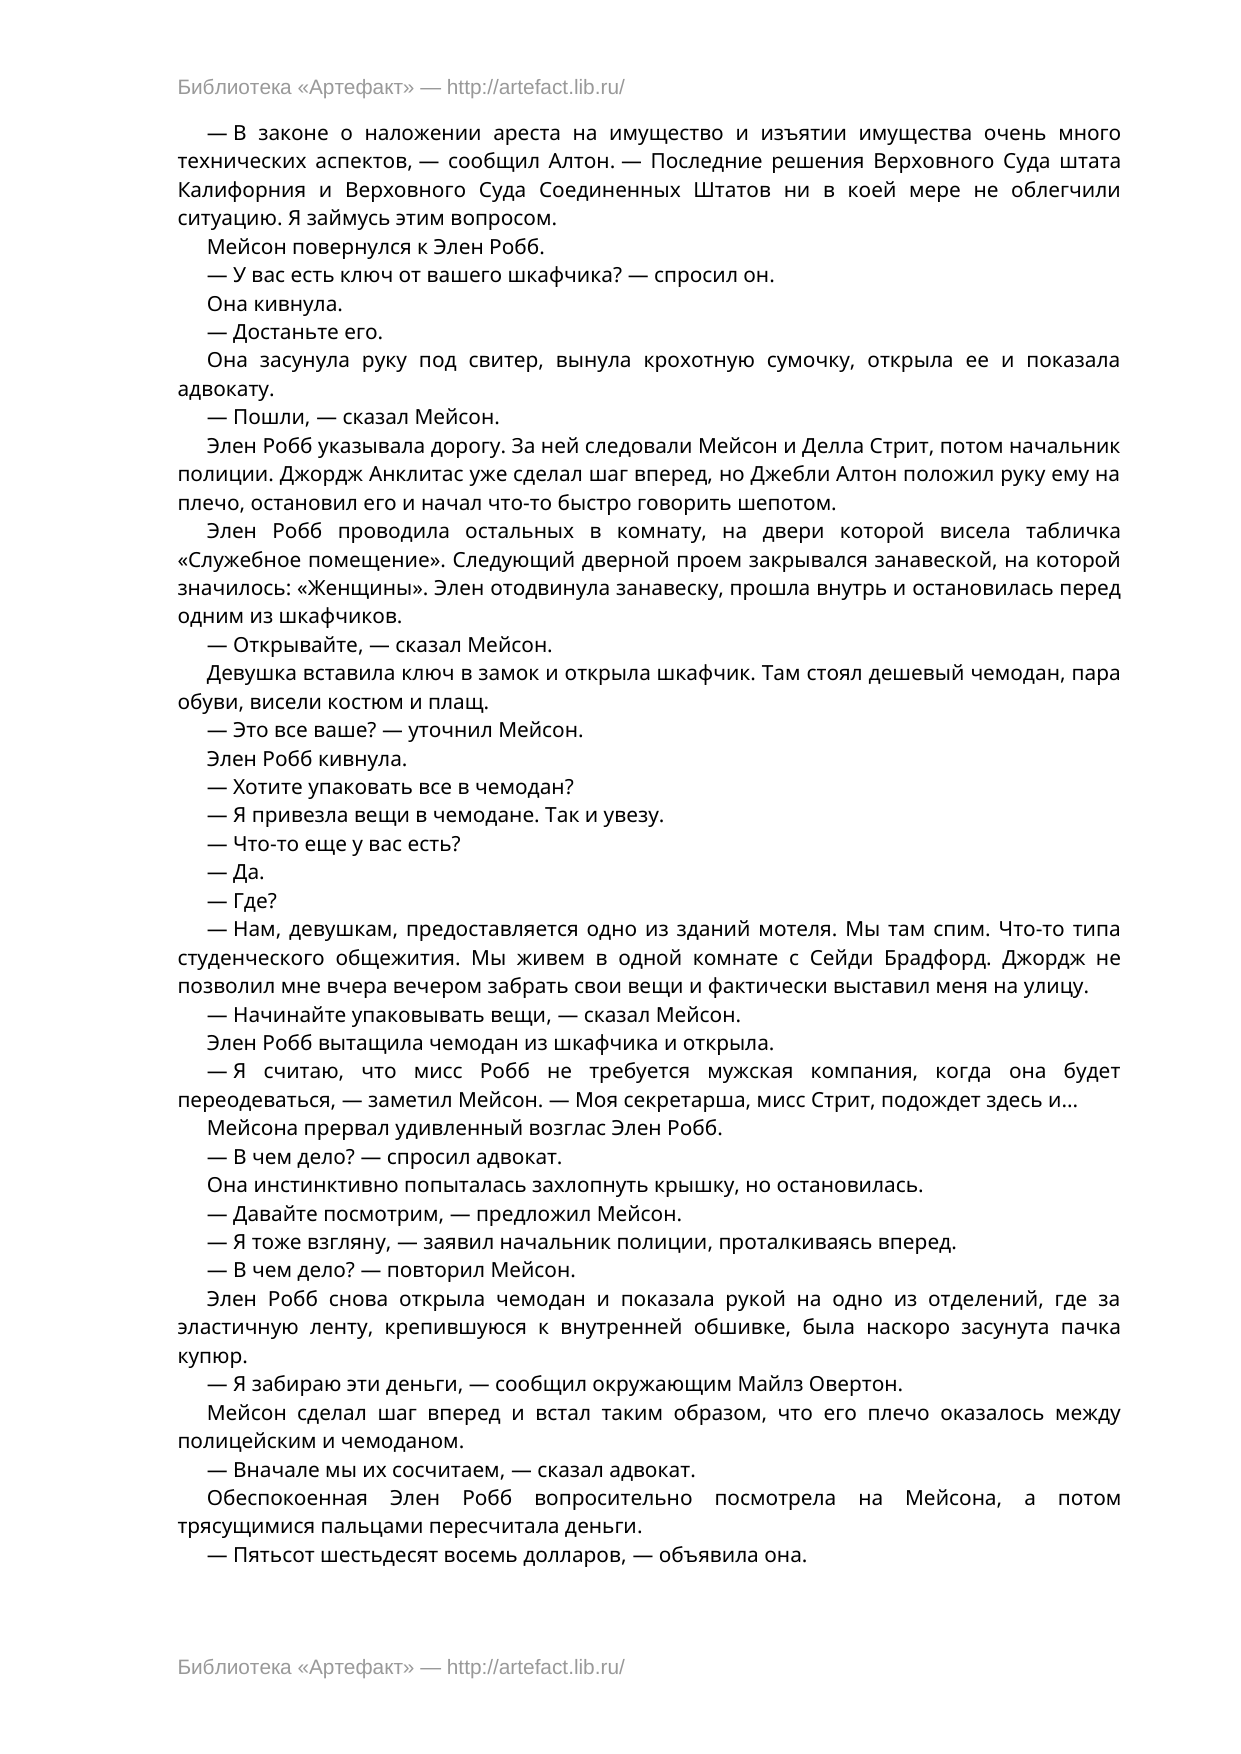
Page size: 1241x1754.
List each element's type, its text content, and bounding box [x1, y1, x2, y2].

text — Нам, девушкам, предоставляется одно из зданий мотеля. Мы там спим. Что-то типа студенческого общежития. Мы живем в одной комнате с Сейди Брадфорд. Джордж не позволил мне вчера вечером забрать свои вещи и фактически выставил меня на улицу. [177, 914, 1122, 1000]
text Она инстинктивно попыталась захлопнуть крышку, но остановилась. [177, 1170, 1122, 1199]
text Она кивнула. [177, 289, 1122, 317]
text Мейсон сделал шаг вперед и встал таким образом, что его плечо оказалось между полицейским и чемоданом. [177, 1398, 1122, 1455]
text — Хотите упаковать все в чемодан? [177, 772, 1122, 801]
text — Я тоже взгляну, — заявил начальник полиции, проталкиваясь вперед. [177, 1227, 1122, 1256]
text Элен Робб снова открыла чемодан и показала рукой на одно из отделений, где за эластичную ленту, крепившуюся к внутренней обшивке, была наскоро засунута пачка купюр. [177, 1284, 1122, 1369]
text — В чем дело? — спросил адвокат. [177, 1142, 1122, 1170]
text Элен Робб проводила остальных в комнату, на двери которой висела табличка «Служебное помещение». Следующий дверной проем закрывался занавеской, на которой значилось: «Женщины». Элен отодвинула занавеску, прошла внутрь и остановилась перед одним из шкафчиков. [177, 516, 1122, 630]
text — Я считаю, что мисс Робб не требуется мужская компания, когда она будет переодеваться, — заметил Мейсон. — Моя секретарша, мисс Стрит, подождет здесь и... [177, 1057, 1122, 1113]
text Мейсон повернулся к Элен Робб. [177, 232, 1122, 260]
text Она засунула руку под свитер, вынула крохотную сумочку, открыла ее и показала адвокату. [177, 346, 1122, 402]
text Элен Робб вытащила чемодан из шкафчика и открыла. [177, 1028, 1122, 1057]
text — В чем дело? — повторил Мейсон. [177, 1256, 1122, 1284]
text — Где? [177, 886, 1122, 914]
text Обеспокоенная Элен Робб вопросительно посмотрела на Мейсона, а потом трясущимися пальцами пересчитала деньги. [177, 1483, 1122, 1540]
text — Давайте посмотрим, — предложил Мейсон. [177, 1199, 1122, 1227]
text — Да. [177, 857, 1122, 886]
text Мейсона прервал удивленный возглас Элен Робб. [177, 1113, 1122, 1142]
text — Что-то еще у вас есть? [177, 829, 1122, 857]
text Элен Робб указывала дорогу. За ней следовали Мейсон и Делла Стрит, потом начальник полиции. Джордж Анклитас уже сделал шаг вперед, но Джебли Алтон положил руку ему на плечо, остановил его и начал что-то быстро говорить шепотом. [177, 431, 1122, 516]
text — У вас есть ключ от вашего шкафчика? — спросил он. [177, 260, 1122, 289]
text — Вначале мы их сосчитаем, — сказал адвокат. [177, 1455, 1122, 1483]
text — Начинайте упаковывать вещи, — сказал Мейсон. [177, 1000, 1122, 1028]
text — Пятьсот шестьдесят восемь долларов, — объявила она. [177, 1540, 1122, 1568]
text — Я забираю эти деньги, — сообщил окружающим Майлз Овертон. [177, 1369, 1122, 1398]
text — Пошли, — сказал Мейсон. [177, 402, 1122, 431]
text — В законе о наложении ареста на имущество и изъятии имущества очень много технических аспектов, — сообщил Алтон. — Последние решения Верховного Суда штата Калифорния и Верховного Суда Соединенных Штатов ни в коей мере не облегчили ситуацию. Я займусь этим вопросом. [177, 118, 1122, 232]
text — Достаньте его. [177, 317, 1122, 346]
text Девушка вставила ключ в замок и открыла шкафчик. Там стоял дешевый чемодан, пара обуви, висели костюм и плащ. [177, 658, 1122, 715]
text — Я привезла вещи в чемодане. Так и увезу. [177, 801, 1122, 829]
text Элен Робб кивнула. [177, 744, 1122, 772]
text — Открывайте, — сказал Мейсон. [177, 630, 1122, 658]
text — Это все ваше? — уточнил Мейсон. [177, 715, 1122, 744]
